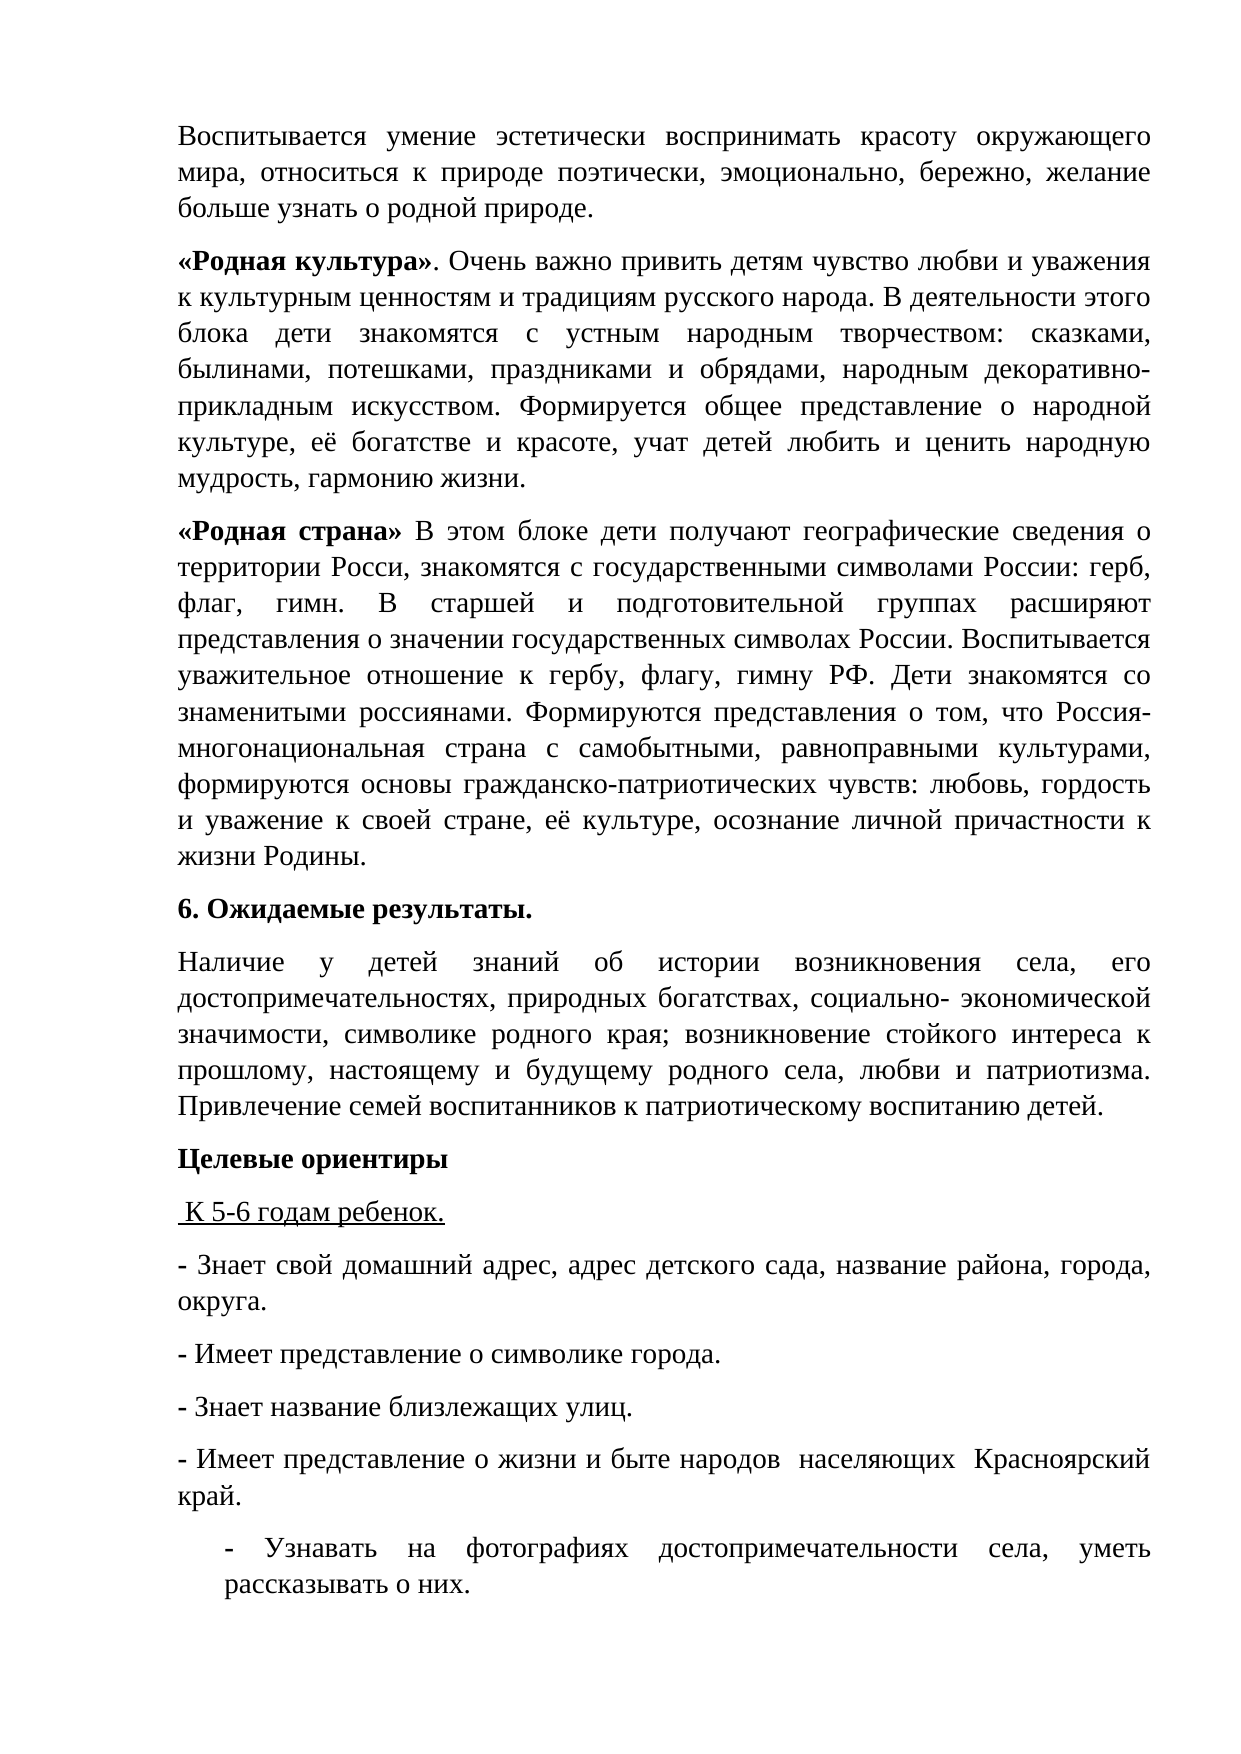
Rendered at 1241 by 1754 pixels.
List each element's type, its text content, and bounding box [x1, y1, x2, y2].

text «Родная страна» В этом блоке дети получают географические сведения о территории Росси, знакомятся с государственными символами России: герб, флаг, гимн. В старшей и подготовительной группах расширяют представления о значении государственных символах России. Воспитывается уважительное отношение к гербу, флагу, гимну РФ. Дети знакомятся со знаменитыми россиянами. Формируются представления о том, что Россия-многонациональная страна с самобытными, равноправными культурами, формируются основы гражданско-патриотических чувств: любовь, гордость и уважение к своей стране, её культуре, осознание личной причастности к жизни Родины. [177, 513, 1152, 872]
text - Знает свой домашний адрес, адрес детского сада, название района, города, округа. [177, 1247, 1152, 1317]
text «Родная культура». Очень важно привить детям чувство любви и уважения к культурным ценностям и традициям русского народа. В деятельности этого блока дети знакомятся с устным народным творчеством: сказками, былинами, потешками, праздниками и обрядами, народным декоративно-прикладным искусством. Формируется общее представление о народной культуре, её богатстве и красоте, учат детей любить и ценить народную мудрость, гармонию жизни. [177, 243, 1152, 494]
text - Узнавать на фотографиях достопримечательности села, уметь рассказывать о них. [224, 1530, 1152, 1600]
text 6. Ожидаемые результаты. [177, 891, 1152, 924]
text Наличие у детей знаний об истории возникновения села, его достопримечательностях, природных богатствах, социально- экономической значимости, символике родного края; возникновение стойкого интереса к прошлому, настоящему и будущему родного села, любви и патриотизма. Привлечение семей воспитанников к патриотическому воспитанию детей. [177, 944, 1152, 1122]
text Целевые ориентиры [177, 1141, 1152, 1175]
text - Знает название близлежащих улиц. [177, 1389, 1152, 1422]
text - Имеет представление о символике города. [177, 1336, 1152, 1369]
text К 5-6 годам ребенок. [177, 1194, 1152, 1228]
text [177, 118, 1152, 224]
text - Имеет представление о жизни и быте народов населяющих Красноярский край. [177, 1441, 1152, 1511]
